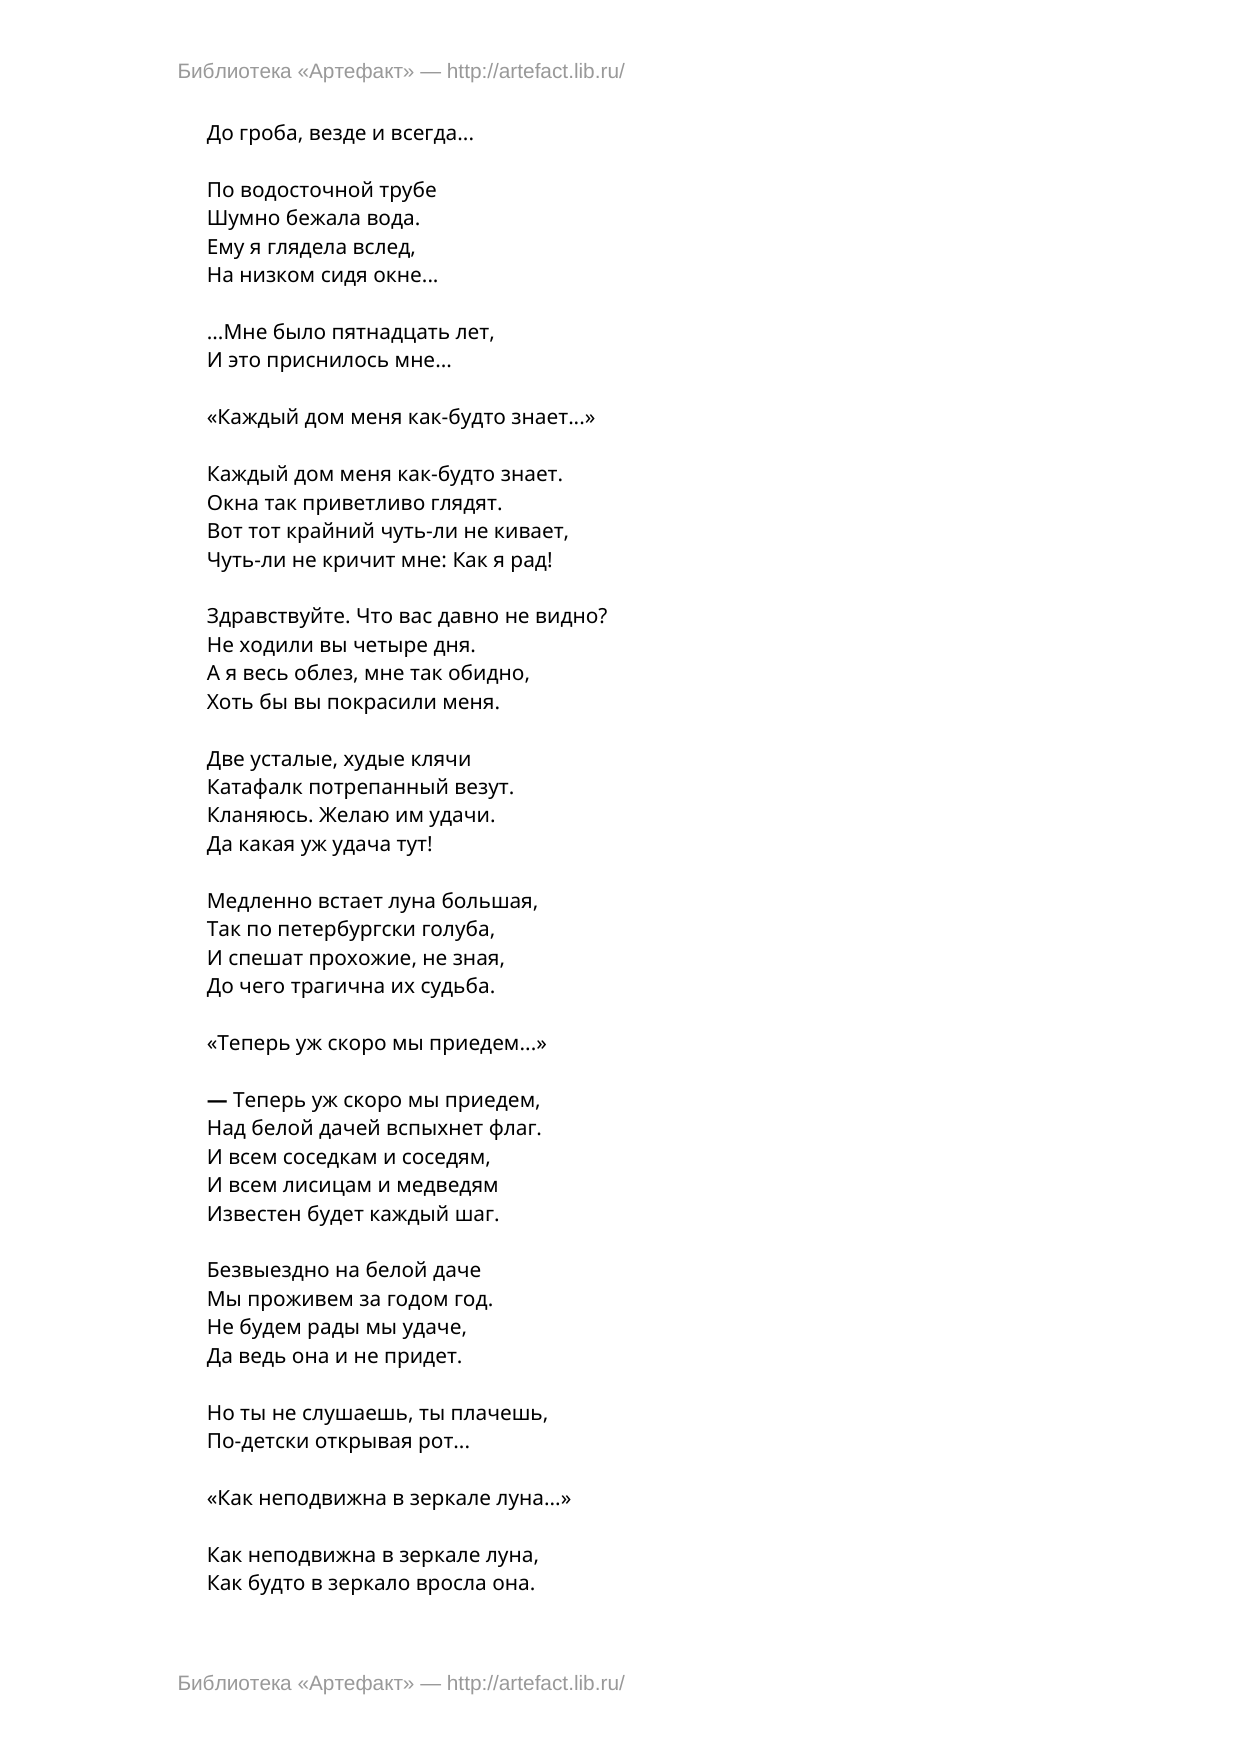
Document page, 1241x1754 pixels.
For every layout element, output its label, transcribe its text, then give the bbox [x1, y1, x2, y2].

text Ему я глядела вслед, [177, 232, 1122, 260]
text Не ходили вы четыре дня. [177, 630, 1122, 658]
subtitle «Каждый дом меня как-будто знает...» [177, 402, 1122, 431]
text На низком сидя окне... [177, 260, 1122, 289]
text До чего трагична их судьба. [177, 971, 1122, 1000]
text Хоть бы вы покрасили меня. [177, 687, 1122, 715]
text Да ведь она и не придет. [177, 1341, 1122, 1369]
text И спешат прохожие, не зная, [177, 943, 1122, 971]
text По-детски открывая рот... [177, 1426, 1122, 1455]
text Медленно встает луна большая, [177, 886, 1122, 914]
text Кланяюсь. Желаю им удачи. [177, 801, 1122, 829]
text Над белой дачей вспыхнет флаг. [177, 1113, 1122, 1142]
text Так по петербургски голуба, [177, 914, 1122, 943]
text Чуть-ли не кричит мне: Как я рад! [177, 545, 1122, 573]
text Шумно бежала вода. [177, 203, 1122, 232]
text По водосточной трубе [177, 175, 1122, 203]
text — Теперь уж скоро мы приедем, [177, 1085, 1122, 1113]
subtitle «Теперь уж скоро мы приедем...» [177, 1028, 1122, 1057]
text До гроба, везде и всегда... [177, 118, 1122, 147]
text Здравствуйте. Что вас давно не видно? [177, 602, 1122, 630]
text А я весь облез, мне так обидно, [177, 658, 1122, 687]
subtitle «Как неподвижна в зеркале луна...» [177, 1483, 1122, 1512]
text ...Мне было пятнадцать лет, [177, 317, 1122, 346]
text Мы проживем за годом год. [177, 1284, 1122, 1312]
text Известен будет каждый шаг. [177, 1199, 1122, 1227]
text Безвыездно на белой даче [177, 1256, 1122, 1284]
text Катафалк потрепанный везут. [177, 772, 1122, 801]
text Две усталые, худые клячи [177, 744, 1122, 772]
text Каждый дом меня как-будто знает. [177, 459, 1122, 488]
text Как будто в зеркало вросла она. [177, 1568, 1122, 1597]
text И всем лисицам и медведям [177, 1170, 1122, 1199]
text Окна так приветливо глядят. [177, 488, 1122, 516]
text Да какая уж удача тут! [177, 829, 1122, 857]
text Как неподвижна в зеркале луна, [177, 1540, 1122, 1568]
text Но ты не слушаешь, ты плачешь, [177, 1398, 1122, 1426]
text Не будем рады мы удаче, [177, 1312, 1122, 1341]
text Вот тот крайний чуть-ли не кивает, [177, 516, 1122, 545]
text И это приснилось мне... [177, 346, 1122, 374]
text И всем соседкам и соседям, [177, 1142, 1122, 1170]
